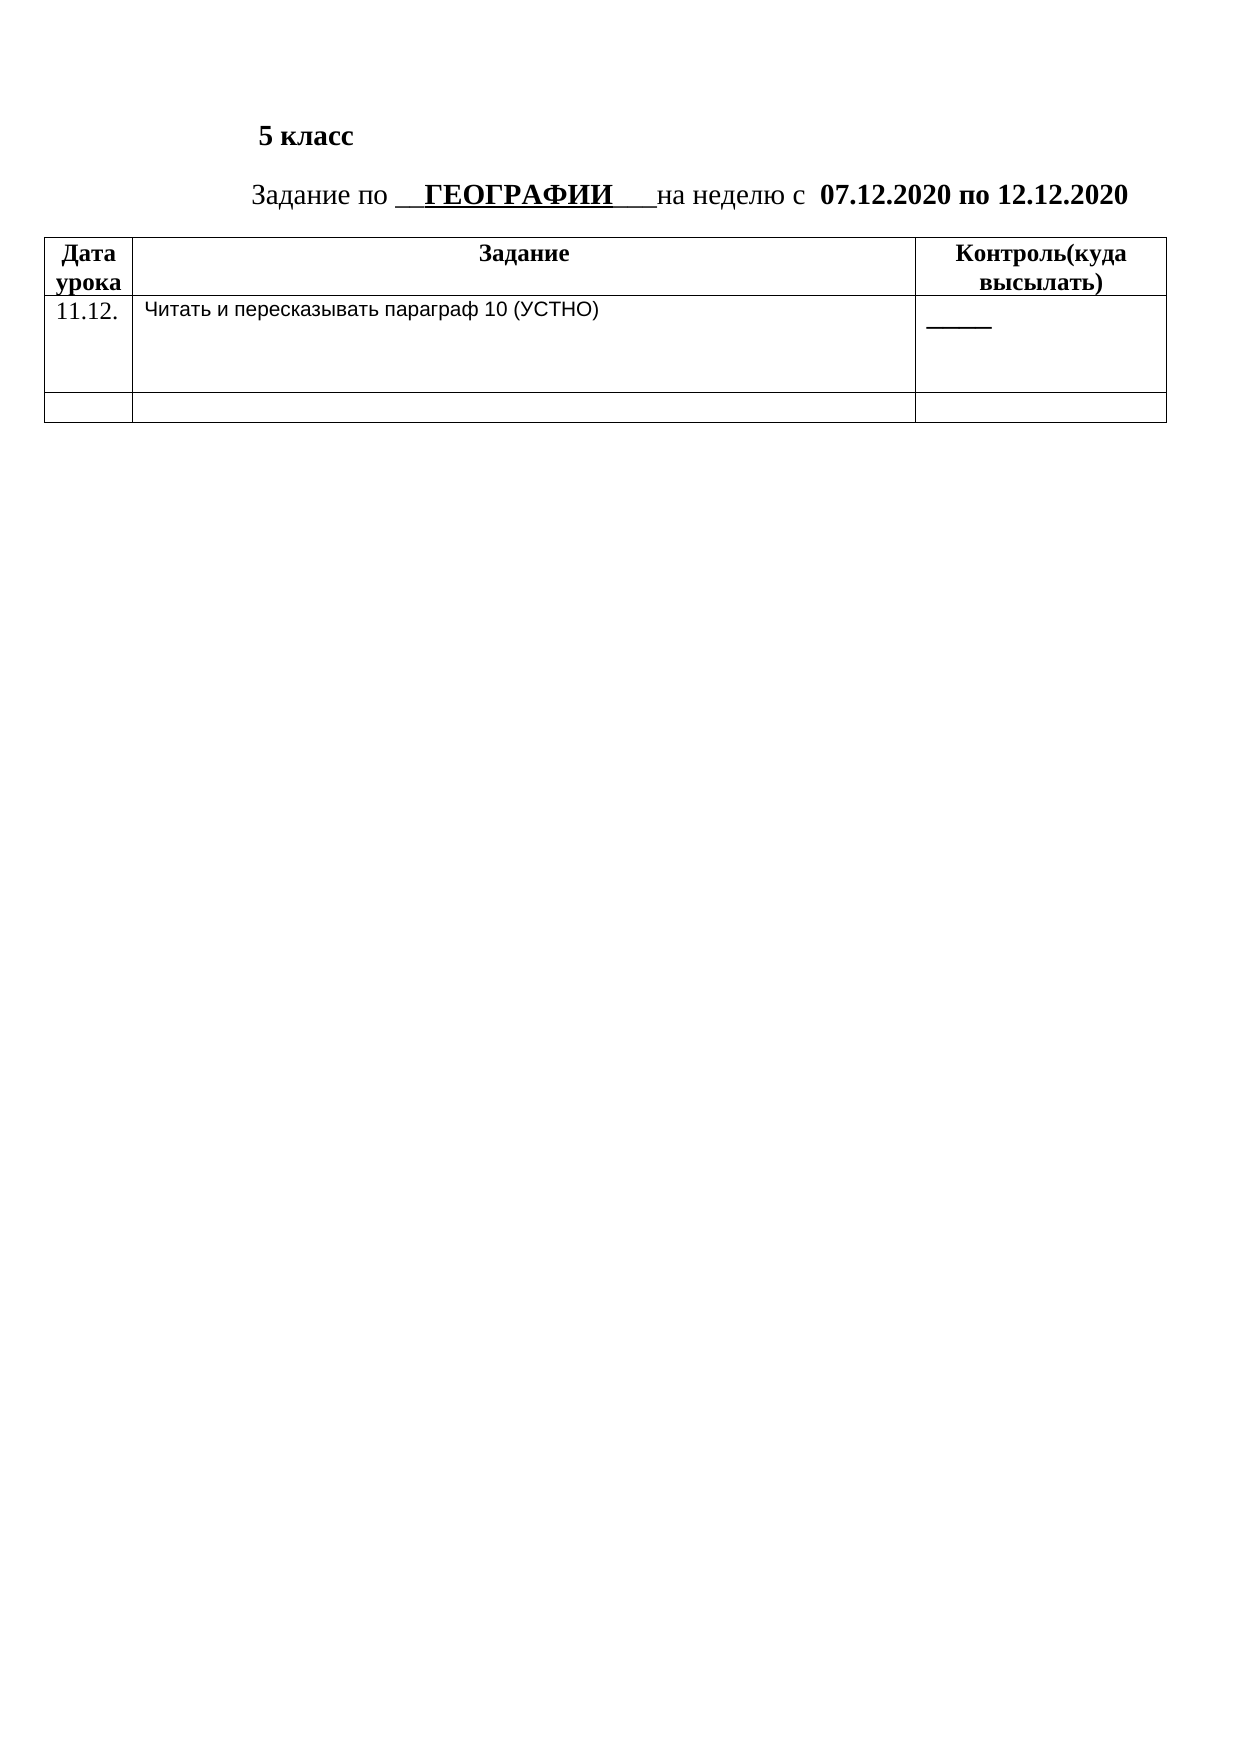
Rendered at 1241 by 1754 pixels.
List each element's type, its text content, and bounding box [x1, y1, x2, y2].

table_header Задание [133, 238, 915, 295]
table_header Контроль(куда высылать) [916, 238, 1166, 295]
table_cell ____ [916, 296, 1166, 392]
text 5 класс [177, 118, 1152, 152]
table_cell 11.12. [45, 296, 132, 392]
table_cell [133, 393, 915, 422]
table_header Дата урока [45, 238, 132, 295]
table_cell [916, 393, 1166, 422]
table_cell [45, 393, 132, 422]
text Задание по __ГЕОГРАФИИ___на неделю с 07.12.2020 по 12.12.2020 [177, 177, 1152, 211]
table_cell Читать и пересказывать параграф 10 (УСТНО) [133, 296, 915, 392]
